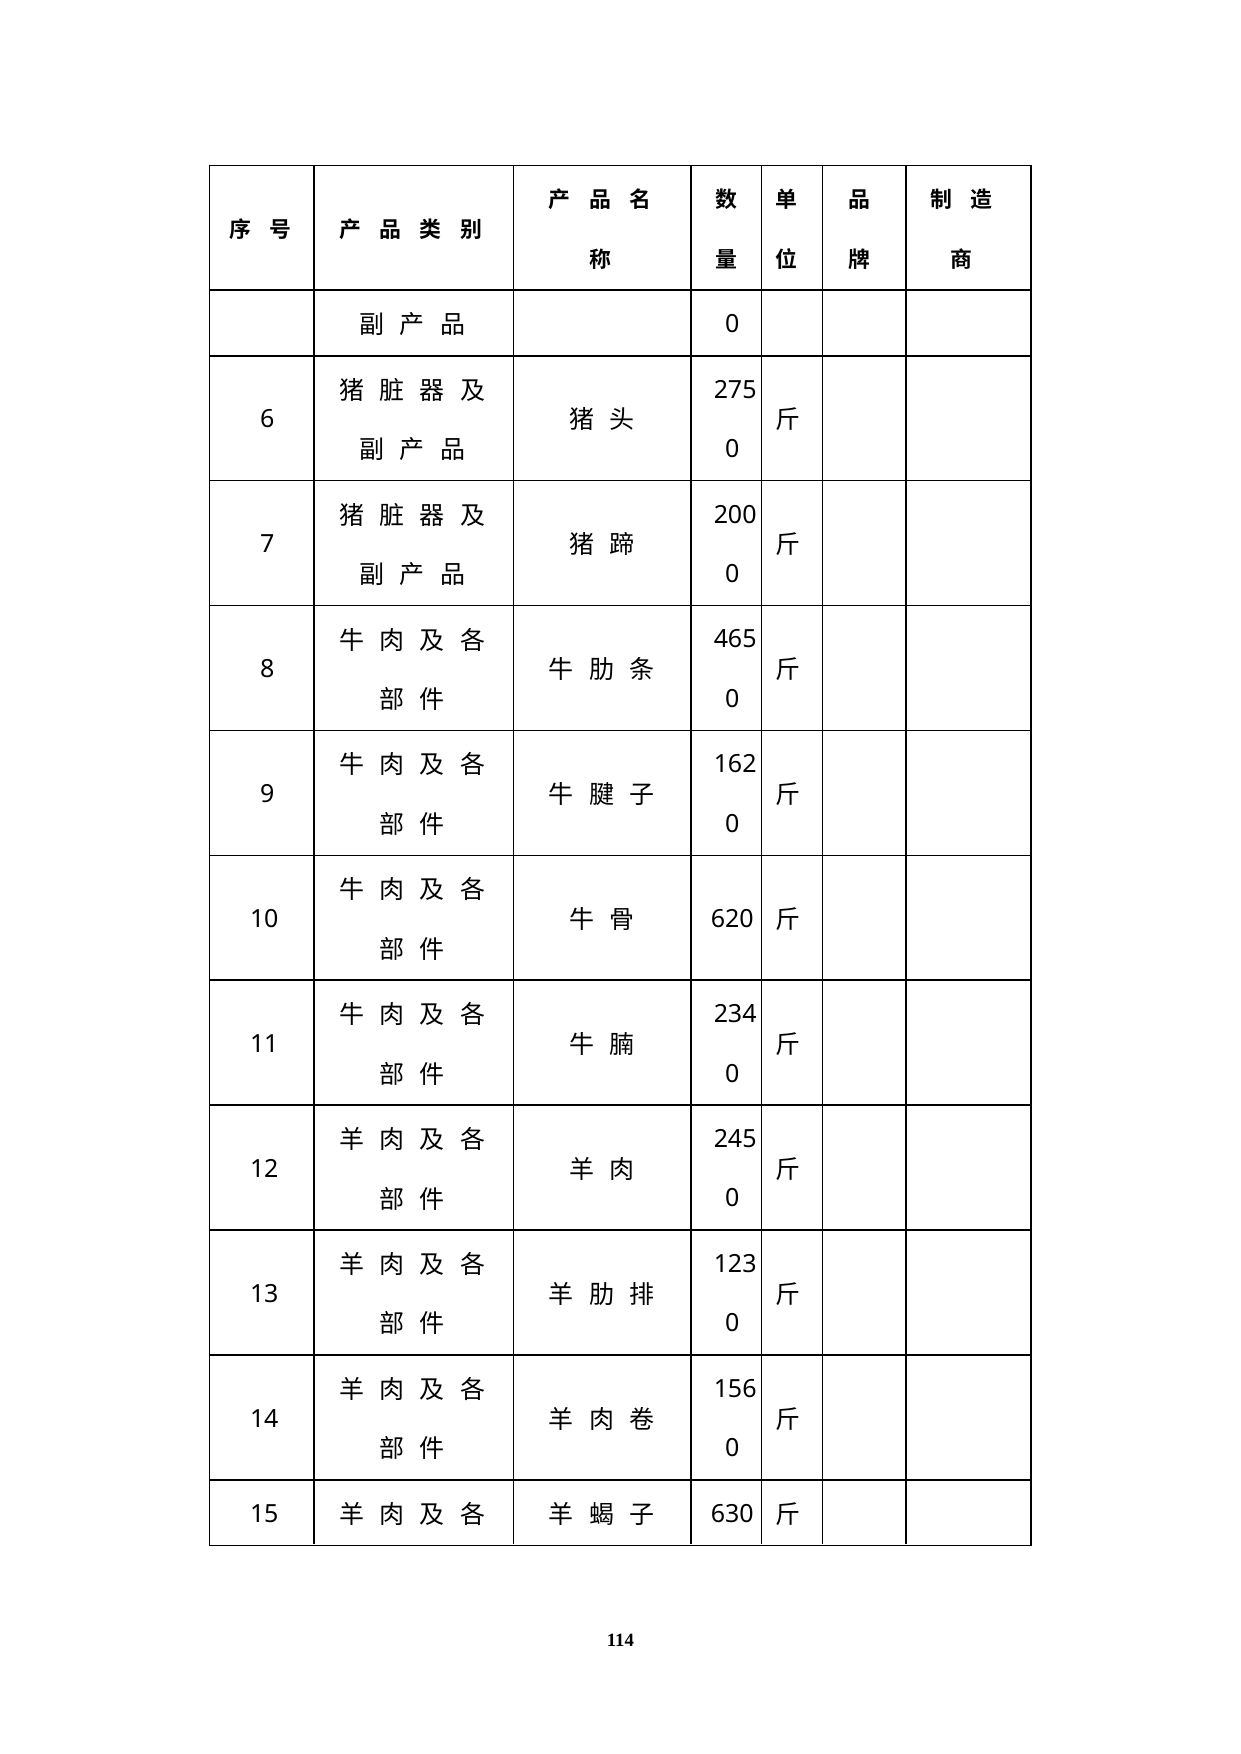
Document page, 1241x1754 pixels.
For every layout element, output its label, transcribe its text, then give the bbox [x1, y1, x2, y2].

table_cell 斤 [762, 1356, 822, 1479]
table_cell 2280 [692, 291, 761, 355]
table_cell [823, 731, 905, 854]
table_cell 1230 [692, 1231, 761, 1354]
table_cell 斤 [762, 606, 822, 729]
table_cell [823, 606, 905, 729]
table_cell 斤 [762, 1106, 822, 1229]
table_cell [823, 1481, 905, 1544]
table_cell 6 [210, 357, 313, 480]
table_cell 8 [210, 606, 313, 729]
table_cell 11 [210, 981, 313, 1104]
table_cell 2750 [692, 357, 761, 480]
table_cell 羊肉及各部件 [315, 1481, 513, 1544]
table_cell 猪下水 [514, 291, 690, 355]
table_cell 2450 [692, 1106, 761, 1229]
table_cell 羊肉及各部件 [315, 1356, 513, 1479]
table_cell 猪脏器及副产品 [315, 291, 513, 355]
table_cell 猪脏器及副产品 [315, 481, 513, 605]
table_cell [907, 856, 1030, 979]
table_cell 猪脏器及副产品 [315, 357, 513, 480]
table_cell 羊肉卷 [514, 1356, 690, 1479]
table_cell [823, 1231, 905, 1354]
table_cell 羊肉 [514, 1106, 690, 1229]
table_cell 620 [692, 856, 761, 979]
table_cell 斤 [762, 1231, 822, 1354]
table_cell [907, 291, 1030, 355]
table_cell 13 [210, 1231, 313, 1354]
table_cell 羊蝎子 [514, 1481, 690, 1544]
table_header 品牌 [823, 166, 905, 289]
table_cell [823, 357, 905, 480]
table_cell 羊肉及各部件 [315, 1231, 513, 1354]
table_cell [823, 291, 905, 355]
table_cell 牛肋条 [514, 606, 690, 729]
table_cell 2340 [692, 981, 761, 1104]
table_cell 牛肉及各部件 [315, 856, 513, 979]
table_cell [823, 1356, 905, 1479]
table_cell [907, 606, 1030, 729]
table_cell [823, 481, 905, 605]
table_cell 12 [210, 1106, 313, 1229]
table_header 单位 [762, 166, 822, 289]
table_cell 猪头 [514, 357, 690, 480]
table_cell 斤 [762, 481, 822, 605]
table_cell [907, 731, 1030, 854]
table_cell 斤 [762, 1481, 822, 1544]
table_cell 斤 [762, 357, 822, 480]
table_header 产品类别 [315, 166, 513, 289]
table_cell 羊肋排 [514, 1231, 690, 1354]
table_cell 斤 [762, 731, 822, 854]
table_cell 10 [210, 856, 313, 979]
table_cell 7 [210, 481, 313, 605]
table_cell [823, 856, 905, 979]
table_cell [907, 1106, 1030, 1229]
table_header 数量 [692, 166, 761, 289]
table_cell 牛肉及各部件 [315, 606, 513, 729]
table_cell 牛腩 [514, 981, 690, 1104]
table_cell 斤 [762, 856, 822, 979]
table_cell 斤 [762, 291, 822, 355]
table_cell [823, 1106, 905, 1229]
table_cell 斤 [762, 981, 822, 1104]
table_header 产品名称 [514, 166, 690, 289]
table_cell 1620 [692, 731, 761, 854]
table_cell 1560 [692, 1356, 761, 1479]
table_cell [907, 1231, 1030, 1354]
table_header 制造商 [907, 166, 1030, 289]
table_header 序号 [210, 166, 313, 289]
table_cell 9 [210, 731, 313, 854]
table_cell 4650 [692, 606, 761, 729]
table_cell 5 [210, 291, 313, 355]
table_cell 630 [692, 1481, 761, 1544]
table_cell [907, 481, 1030, 605]
table_cell [907, 981, 1030, 1104]
table_cell [907, 357, 1030, 480]
table_cell 14 [210, 1356, 313, 1479]
table_cell [823, 981, 905, 1104]
table_cell 牛肉及各部件 [315, 731, 513, 854]
table_cell 15 [210, 1481, 313, 1544]
table_cell [907, 1481, 1030, 1544]
table_cell 牛肉及各部件 [315, 981, 513, 1104]
table_cell [907, 1356, 1030, 1479]
table_cell 羊肉及各部件 [315, 1106, 513, 1229]
table_cell 猪蹄 [514, 481, 690, 605]
table_cell 2000 [692, 481, 761, 605]
table_cell 牛骨 [514, 856, 690, 979]
table_cell 牛腱子 [514, 731, 690, 854]
